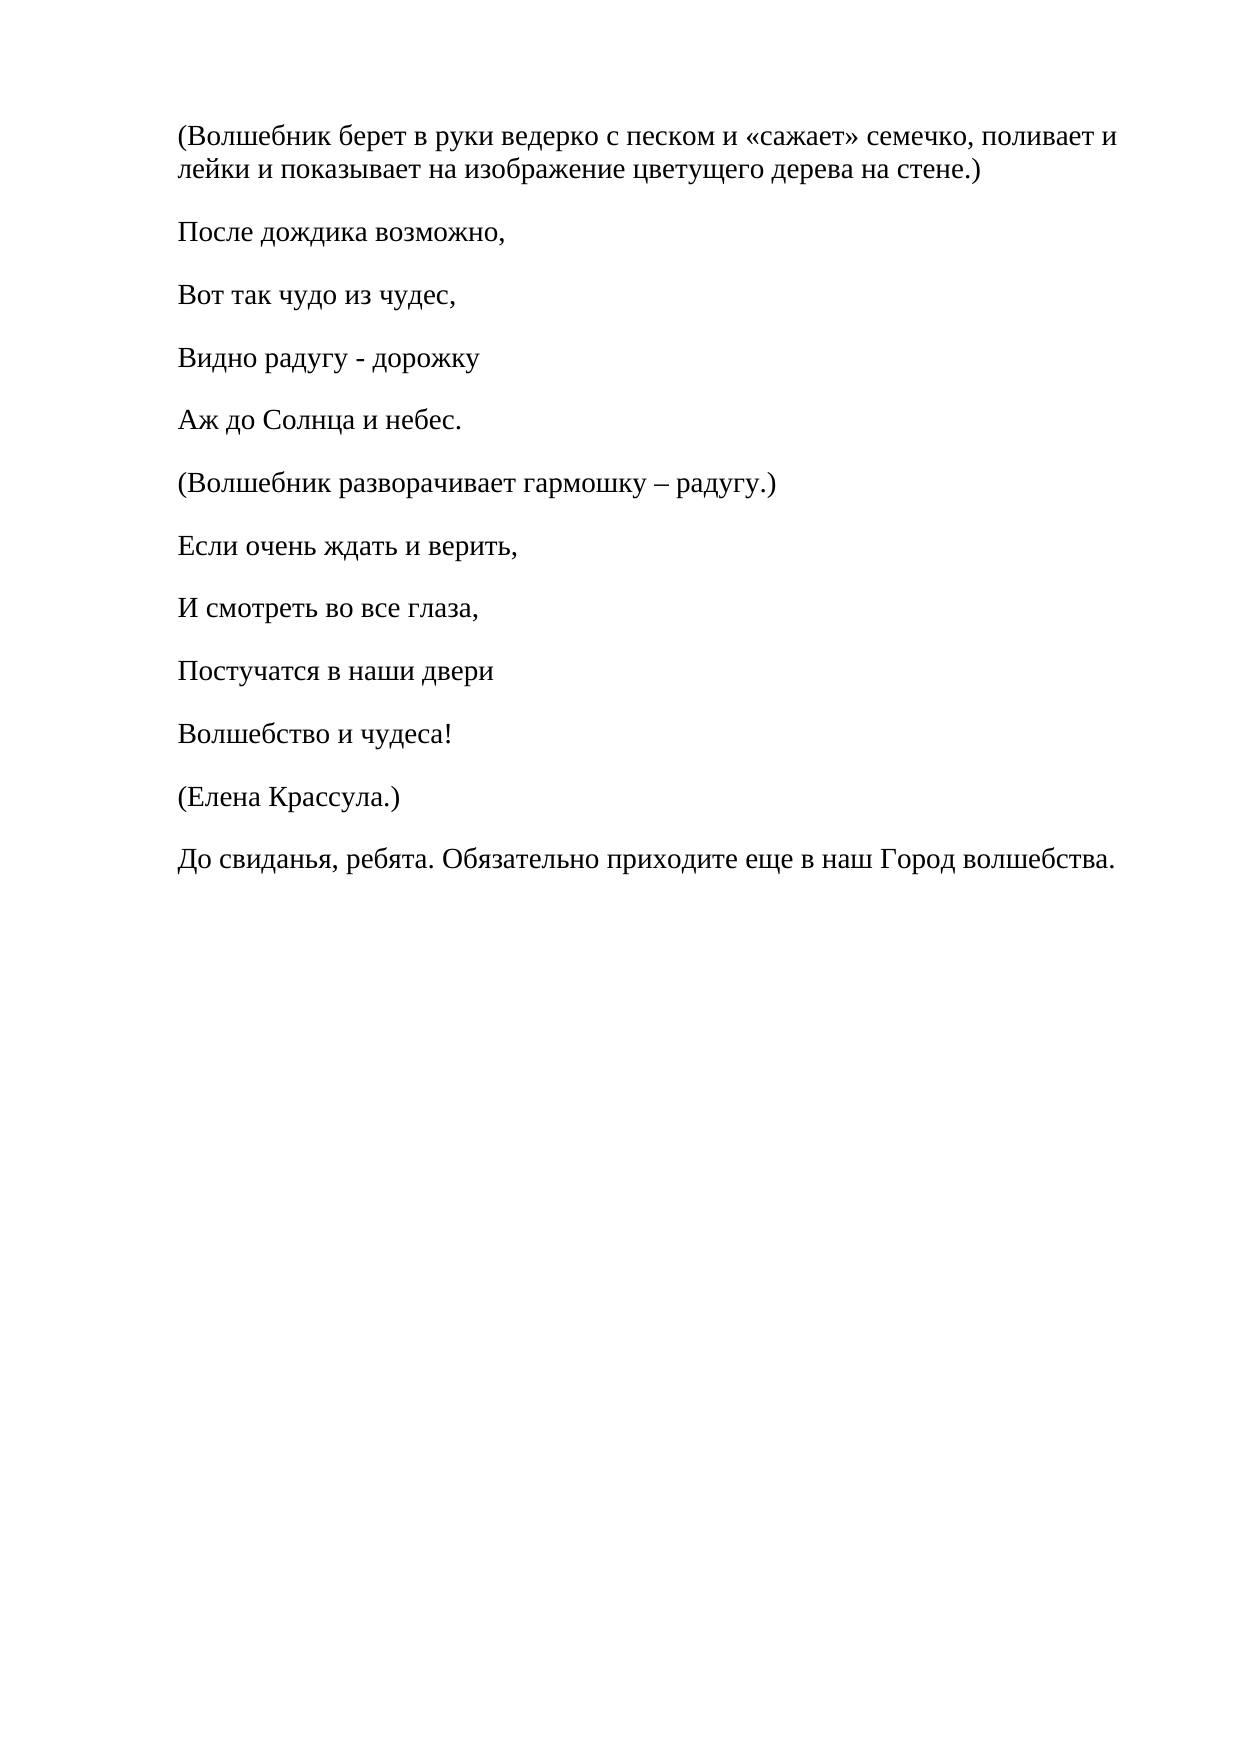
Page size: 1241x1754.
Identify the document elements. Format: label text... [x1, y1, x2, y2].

text Волшебство и чудеса! [177, 716, 1152, 749]
text (Волшебник разворачивает гармошку – радугу.) [177, 465, 1152, 499]
text (Волшебник берет в руки ведерко с песком и «сажает» семечко, поливает и лейки и показывает на изображение цветущего дерева на стене.) [177, 118, 1152, 185]
text Постучатся в наши двери [177, 653, 1152, 687]
text (Елена Крассула.) [177, 779, 1152, 812]
text Аж до Солнца и небес. [177, 402, 1152, 436]
text После дождика возможно, [177, 214, 1152, 248]
text Вот так чудо из чудес, [177, 277, 1152, 311]
text Если очень ждать и верить, [177, 528, 1152, 561]
text До свиданья, ребята. Обязательно приходите еще в наш Город волшебства. [177, 841, 1152, 875]
text И смотреть во все глаза, [177, 591, 1152, 624]
text Видно радугу - дорожку [177, 340, 1152, 373]
